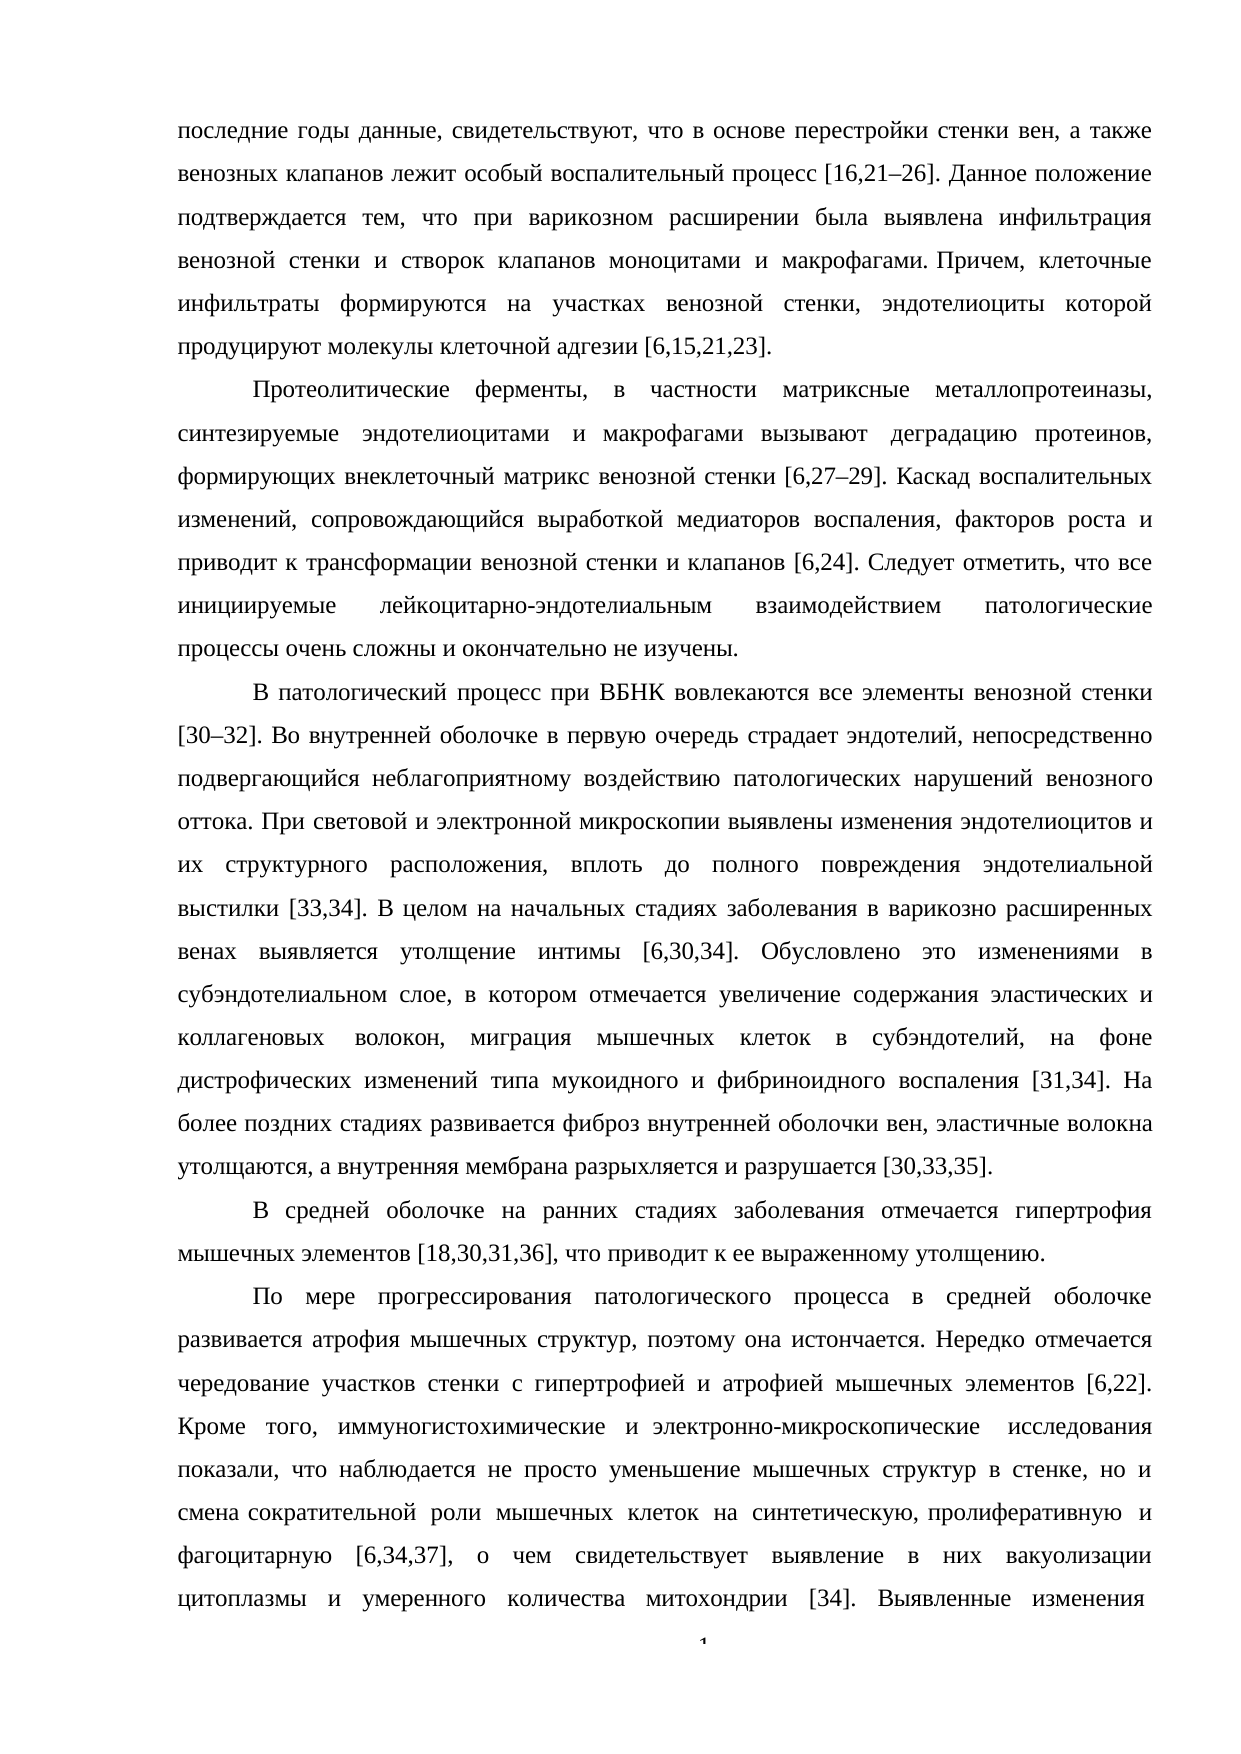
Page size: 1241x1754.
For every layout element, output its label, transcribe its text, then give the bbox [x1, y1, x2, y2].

text последние годы данные, свидетельствуют, что в основе перестройки стенки вен, а также венозных клапанов лежит особый воспалительный процесс [16,21–26]. Данное положение подтверждается тем, что при варикозном расширении была выявлена инфильтрация венозной стенки и створок клапанов моноцитами и макрофагами. Причем, клеточные инфильтраты формируются на участках венозной стенки, эндотелиоциты которой продуцируют молекулы клеточной адгезии [6,15,21,23]. [177, 115, 1152, 360]
text В средней оболочке на ранних стадиях заболевания отмечается гипертрофия мышечных элементов [18,30,31,36], что приводит к ее выраженному утолщению. [177, 1195, 1152, 1267]
text В патологический процесс при ВБНК вовлекаются все элементы венозной стенки [30–32]. Во внутренней оболочке в первую очередь страдает эндотелий, непосредственно подвергающийся неблагоприятному воздействию патологических нарушений венозного оттока. При световой и электронной микроскопии выявлены изменения эндотелиоцитов и их структурного расположения, вплоть до полного повреждения эндотелиальной выстилки [33,34]. В целом на начальных стадиях заболевания в варикозно расширенных венах выявляется утолщение интимы [6,30,34]. Обусловлено это изменениями в субэндотелиальном слое, в котором отмечается увеличение содержания эластических и коллагеновых волокон, миграция мышечных клеток в субэндотелий, на фоне дистрофических изменений типа мукоидного и фибриноидного воспаления [31,34]. На более поздних стадиях развивается фиброз внутренней оболочки вен, эластичные волокна утолщаются, а внутренняя мембрана разрыхляется и разрушается [30,33,35]. [177, 677, 1153, 1180]
text Протеолитические ферменты, в частности матриксные металлопротеиназы, синтезируемые эндотелиоцитами и макрофагами вызывают деградацию протеинов, формирующих внеклеточный матрикс венозной стенки [6,27–29]. Каскад воспалительных изменений, сопровождающийся выработкой медиаторов воспаления, факторов роста и приводит к трансформации венозной стенки и клапанов [6,24]. Следует отметить, что все инициируемые лейкоцитарно-эндотелиальным взаимодействием патологические процессы очень сложны и окончательно не изучены. [177, 374, 1152, 662]
text По мере прогрессирования патологического процесса в средней оболочке развивается атрофия мышечных структур, поэтому она истончается. Нередко отмечается чередование участков стенки с гипертрофией и атрофией мышечных элементов [6,22]. Кроме того, иммуногистохимические и электронно-микроскопические исследования показали, что наблюдается не просто уменьшение мышечных структур в стенке, но и смена сократительной роли мышечных клеток на синтетическую, пролиферативную и фагоцитарную [6,34,37], о чем свидетельствует выявление в них вакуолизации цитоплазмы и умеренного количества митохондрии [34]. Выявленные изменения [177, 1281, 1152, 1612]
